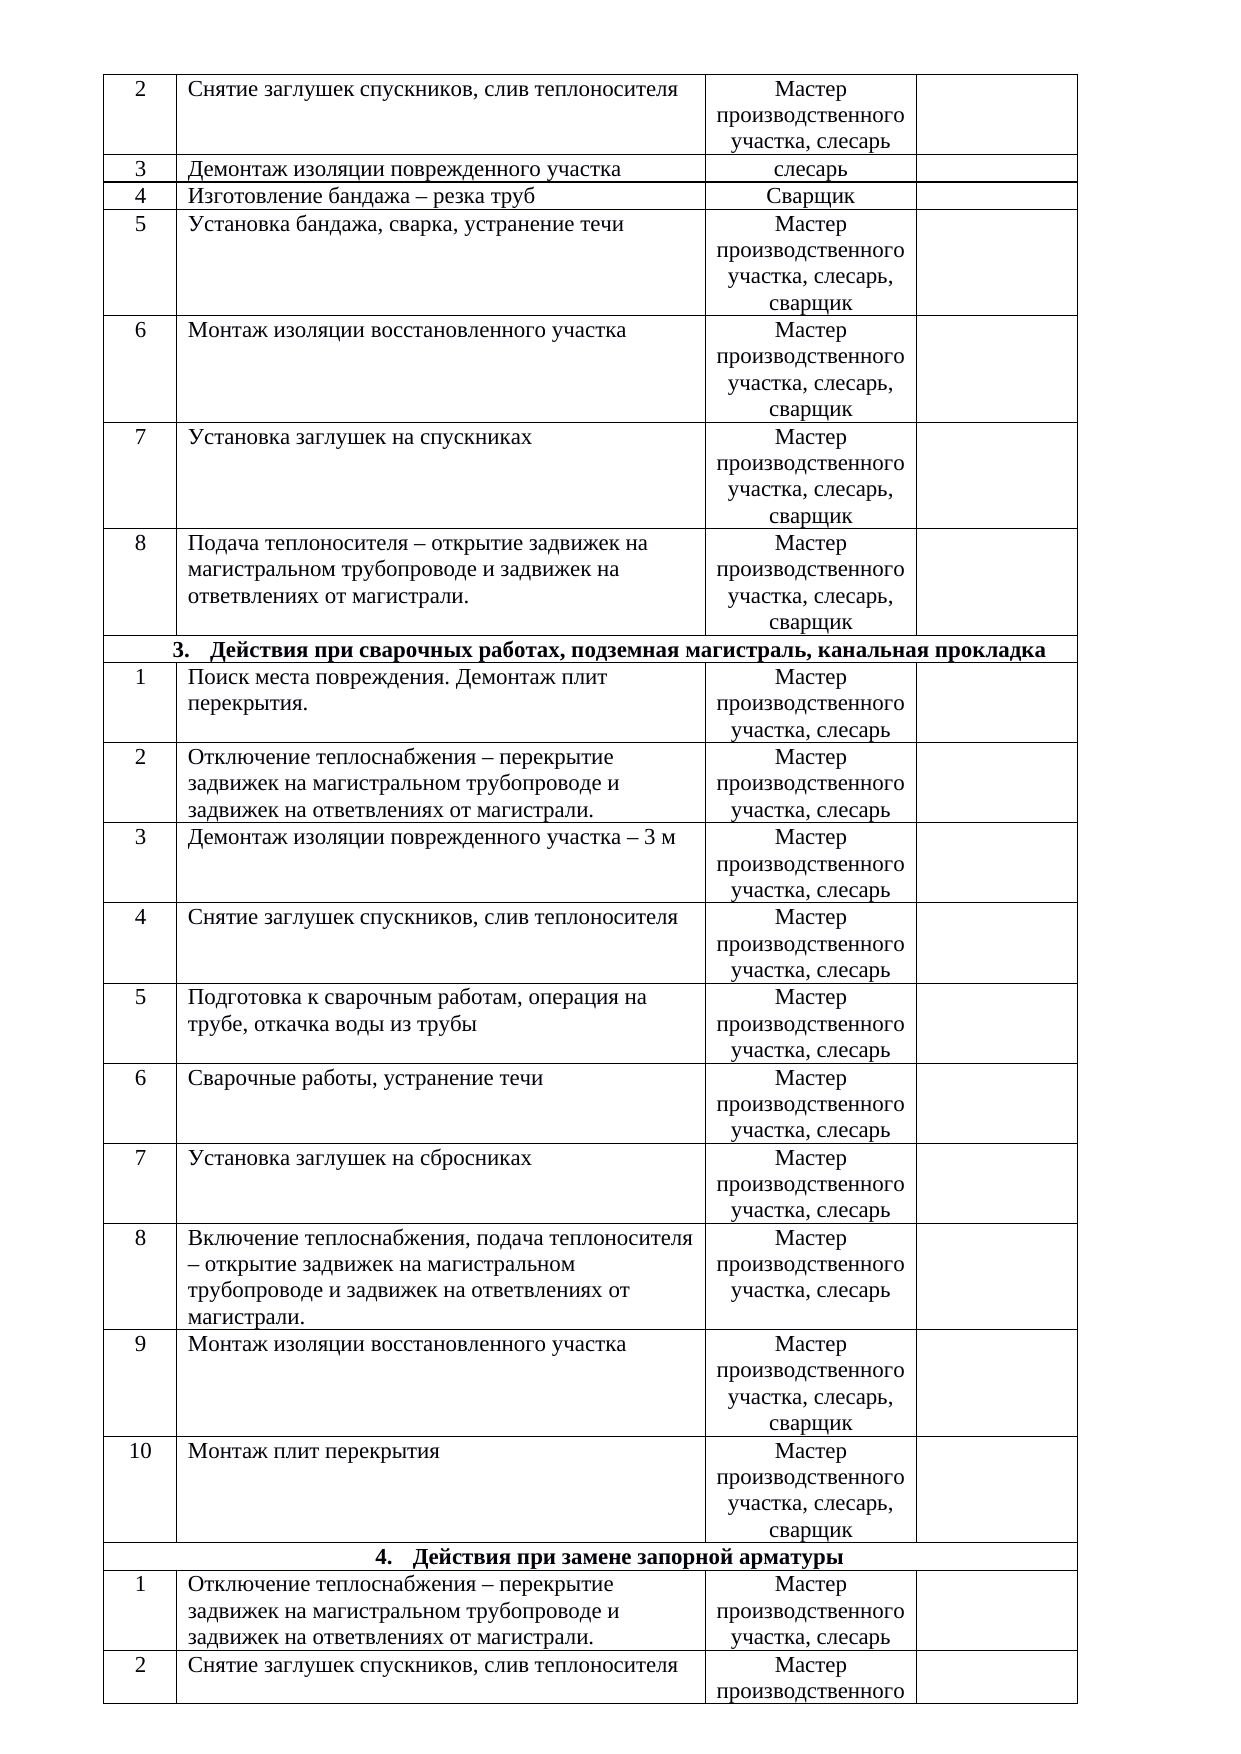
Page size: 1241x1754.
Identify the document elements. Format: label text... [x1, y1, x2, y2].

table_cell 2 [104, 75, 176, 154]
table_cell Отключение теплоснабжения – перекрытие задвижек на магистральном трубопроводе и задвижек на ответвлениях от магистрали. [177, 1571, 705, 1649]
table_cell Мастер производственного участка, слесарь [706, 823, 916, 902]
table_cell [917, 823, 1077, 902]
table_cell [917, 183, 1077, 209]
table_cell 9 [104, 1330, 176, 1436]
table_cell [917, 423, 1077, 528]
table_cell 3 [104, 155, 176, 181]
table_cell Мастер производственного участка, слесарь [706, 663, 916, 742]
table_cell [706, 75, 916, 154]
table_cell Монтаж плит перекрытия [177, 1437, 705, 1542]
table_cell Сварочные работы, устранение течи [177, 1064, 705, 1143]
table_cell 4 [104, 903, 176, 982]
table_cell 5 [104, 984, 176, 1062]
table_cell [917, 1144, 1077, 1223]
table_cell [177, 1651, 705, 1703]
table_cell Изготовление бандажа – резка труб [177, 183, 705, 209]
table_cell Снятие заглушек спускников, слив теплоносителя [177, 75, 705, 154]
table_cell 8 [104, 1224, 176, 1329]
table_cell 2 [104, 743, 176, 822]
table_cell Отключение теплоснабжения – перекрытие задвижек на магистральном трубопроводе и задвижек на ответвлениях от магистрали. [177, 743, 705, 822]
table_cell Снятие заглушек спускников, слив теплоносителя [177, 903, 705, 982]
table_cell 7 [104, 1144, 176, 1223]
table_cell Мастер производственного участка, слесарь, сварщик [706, 1437, 916, 1542]
table_cell [917, 1437, 1077, 1542]
table_cell 2 [104, 1651, 176, 1703]
table_cell 1 [104, 1571, 176, 1649]
table_cell Установка бандажа, сварка, устранение течи [177, 210, 705, 315]
table_cell Мастер производственного участка, слесарь, сварщик [706, 1330, 916, 1436]
table_cell Мастер производственного участка, слесарь [706, 1224, 916, 1329]
table_cell Мастер производственного участка, слесарь, сварщик [706, 529, 916, 634]
table_cell Включение теплоснабжения, подача теплоносителя – открытие задвижек на магистральном трубопроводе и задвижек на ответвлениях от магистрали. [177, 1224, 705, 1329]
table_cell Мастер производственного участка, слесарь, сварщик [706, 210, 916, 315]
table_cell 6 [104, 316, 176, 422]
table_cell 5 [104, 210, 176, 315]
table_cell Действия при замене запорной арматуры [104, 1543, 1077, 1569]
table_cell Мастер производственного участка, слесарь [706, 984, 916, 1062]
table_cell [917, 529, 1077, 634]
table_cell 8 [104, 529, 176, 634]
table_cell Демонтаж изоляции поврежденного участка – 3 м [177, 823, 705, 902]
table_cell Подача теплоносителя – открытие задвижек на магистральном трубопроводе и задвижек на ответвлениях от магистрали. [177, 529, 705, 634]
table_cell 1 [104, 663, 176, 742]
table_cell [917, 75, 1077, 154]
table_cell Мастер производственного участка, слесарь [706, 743, 916, 822]
table_cell Сварщик [706, 183, 916, 209]
table_cell Монтаж изоляции восстановленного участка [177, 316, 705, 422]
table_cell [917, 316, 1077, 422]
table_cell Мастер производственного участка, слесарь [706, 1144, 916, 1223]
table_cell [917, 984, 1077, 1062]
table_cell Установка заглушек на сбросниках [177, 1144, 705, 1223]
table_cell [917, 1330, 1077, 1436]
table_cell Демонтаж изоляции поврежденного участка [177, 155, 705, 181]
table_cell [917, 903, 1077, 982]
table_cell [706, 1571, 916, 1649]
table_cell 7 [104, 423, 176, 528]
table_cell [917, 210, 1077, 315]
table_cell 3 [104, 823, 176, 902]
table_cell [917, 1224, 1077, 1329]
table_cell [917, 743, 1077, 822]
table_cell 6 [104, 1064, 176, 1143]
table_cell слесарь [706, 155, 916, 181]
table_cell [917, 155, 1077, 181]
table_cell Действия при сварочных работах, подземная магистраль, канальная прокладка [104, 636, 1077, 662]
table_cell Поиск места повреждения. Демонтаж плит перекрытия. [177, 663, 705, 742]
table_cell [917, 1651, 1077, 1703]
table_cell [917, 1571, 1077, 1649]
table_cell Мастер производственного участка, слесарь [706, 903, 916, 982]
table_cell Установка заглушек на спускниках [177, 423, 705, 528]
table_cell [917, 663, 1077, 742]
table_cell [917, 1064, 1077, 1143]
table_cell Подготовка к сварочным работам, операция на трубе, откачка воды из трубы [177, 984, 705, 1062]
table_cell Монтаж изоляции восстановленного участка [177, 1330, 705, 1436]
table_cell Мастер производственного участка, слесарь, сварщик [706, 423, 916, 528]
table_cell Мастер производственного участка, слесарь, сварщик [706, 316, 916, 422]
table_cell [706, 1651, 916, 1703]
table_cell 4 [104, 183, 176, 209]
table_cell Мастер производственного участка, слесарь [706, 1064, 916, 1143]
table_cell 10 [104, 1437, 176, 1542]
